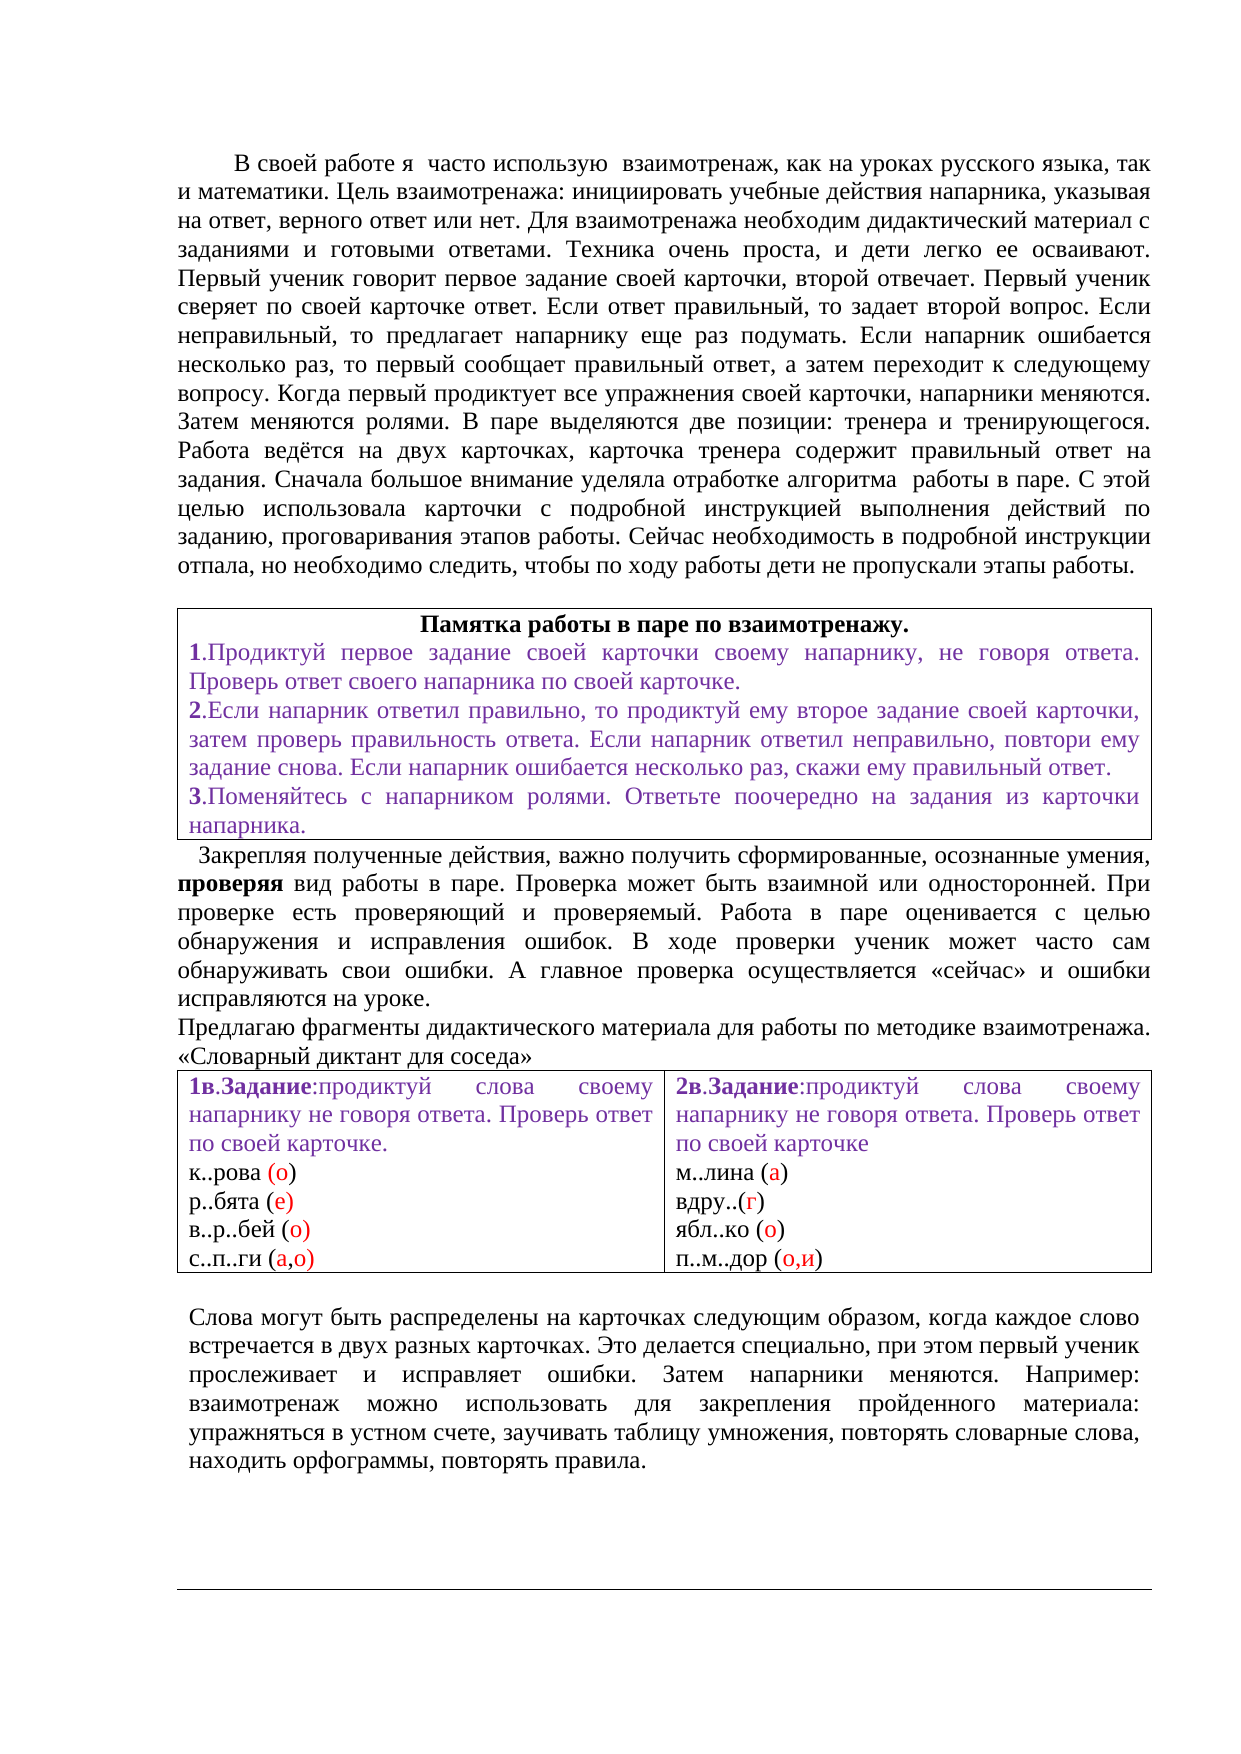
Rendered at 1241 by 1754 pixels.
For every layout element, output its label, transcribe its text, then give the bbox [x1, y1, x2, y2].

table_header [177, 1302, 1152, 1589]
table_header Памятка работы в паре по взаимотренажу. 1.Продиктуй первое задание своей карточки своему напарнику, не говоря ответа. Проверь ответ своего напарника по своей карточке. 2.Если напарник ответил правильно, то продиктуй ему второе задание своей карточки, затем проверь правильность ответа. Если напарник ответил неправильно, повтори ему задание снова. Если напарник ошибается несколько раз, скажи ему правильный ответ. 3.Поменяйтесь с напарником ролями. Ответьте поочередно на задания из карточки напарника. [178, 609, 1151, 839]
text Закрепляя полученные действия, важно получить сформированные, осознанные умения, проверяя вид работы в паре. Проверка может быть взаимной или односторонней. При проверке есть проверяющий и проверяемый. Работа в паре оценивается с целью обнаружения и исправления ошибок. В ходе проверки ученик может часто сам обнаруживать свои ошибки. А главное проверка осуществляется «сейчас» и ошибки исправляются на уроке. [177, 840, 1152, 1012]
text Предлагаю фрагменты дидактического материала для работы по методике взаимотренажа. «Словарный диктант для соседа» [177, 1012, 1152, 1070]
table_header 1в.Задание:продиктуй слова своему напарнику не говоря ответа. Проверь ответ по своей карточке. к..рова (о) р..бята (е) в..р..бей (о) с..п..ги (а,о) [178, 1071, 664, 1272]
text В своей работе я часто использую взаимотренаж, как на уроках русского языка, так и математики. Цель взаимотренажа: инициировать учебные действия напарника, указывая на ответ, верного ответ или нет. Для взаимотренажа необходим дидактический материал с заданиями и готовыми ответами. Техника очень проста, и дети легко ее осваивают. Первый ученик говорит первое задание своей карточки, второй отвечает. Первый ученик сверяет по своей карточке ответ. Если ответ правильный, то задает второй вопрос. Если неправильный, то предлагает напарнику еще раз подумать. Если напарник ошибается несколько раз, то первый сообщает правильный ответ, а затем переходит к следующему вопросу. Когда первый продиктует все упражнения своей карточки, напарники меняются. Затем меняются ролями. В паре выделяются две позиции: тренера и тренирующегося. Работа ведётся на двух карточках, карточка тренера содержит правильный ответ на задания. Сначала большое внимание уделяла отработке алгоритма работы в паре. С этой целью использовала карточки с подробной инструкцией выполнения действий по заданию, проговаривания этапов работы. Сейчас необходимость в подробной инструкции отпала, но необходимо следить, чтобы по ходу работы дети не пропускали этапы работы. [177, 148, 1152, 579]
table_header 2в.Задание:продиктуй слова своему напарнику не говоря ответа. Проверь ответ по своей карточке м..лина (а) вдру..(г) ябл..ко (о) п..м..дор (о,и) [665, 1071, 1151, 1272]
